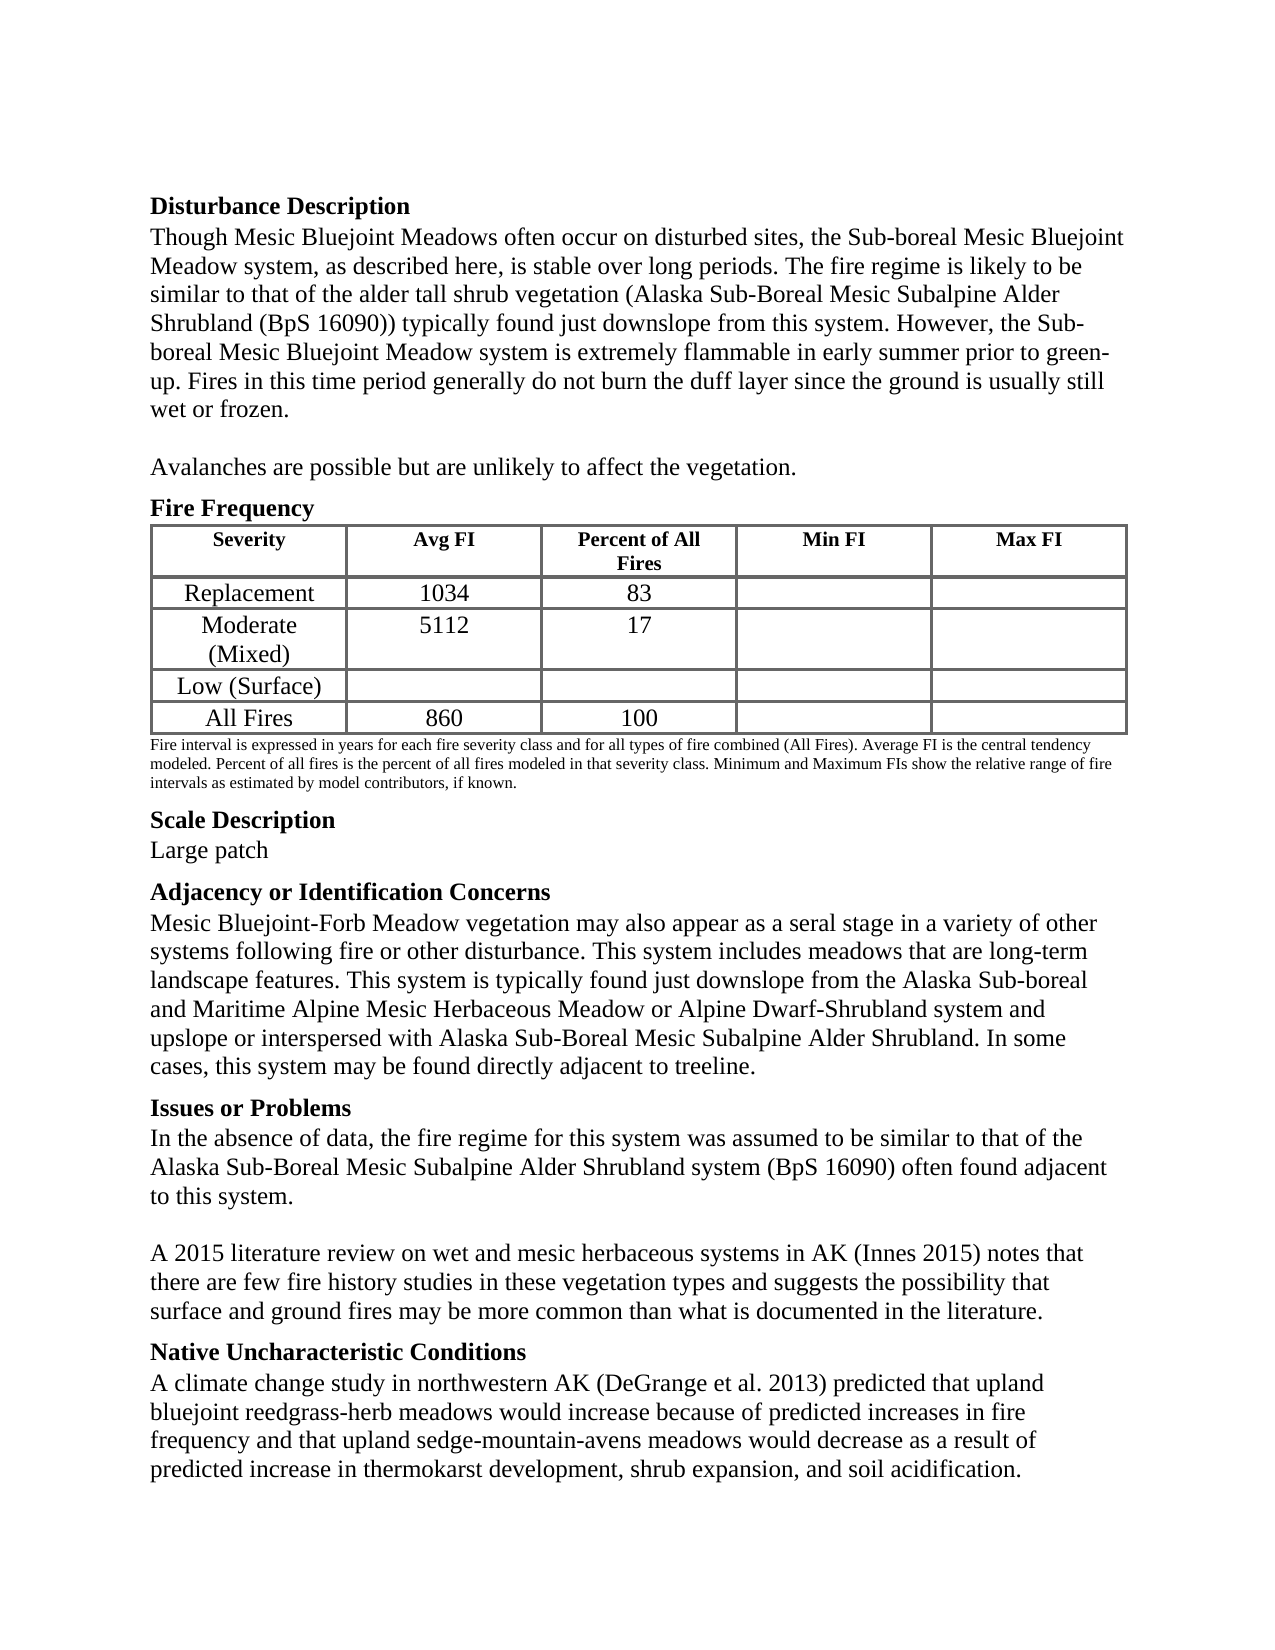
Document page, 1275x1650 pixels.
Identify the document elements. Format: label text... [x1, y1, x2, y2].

table_cell [348, 671, 540, 700]
text Adjacency or Identification Concerns [150, 877, 1125, 906]
text A 2015 literature review on wet and mesic herbaceous systems in AK (Innes 2015) notes that there are few fire history studies in these vegetation types and suggests the possibility that surface and ground fires may be more common than what is documented in the literature. [150, 1238, 1125, 1325]
text Though Mesic Bluejoint Meadows often occur on disturbed sites, the Sub-boreal Mesic Bluejoint Meadow system, as described here, is stable over long periods. The fire regime is likely to be similar to that of the alder tall shrub vegetation (Alaska Sub-Boreal Mesic Subalpine Alder Shrubland (BpS 16090)) typically found just downslope from this system. However, the Sub-boreal Mesic Bluejoint Meadow system is extremely flammable in early summer prior to green-up. Fires in this time period generally do not burn the duff layer since the ground is usually still wet or frozen. [150, 222, 1125, 423]
table_cell [738, 579, 930, 607]
text A climate change study in northwestern AK (DeGrange et al. 2013) predicted that upland bluejoint reedgrass-herb meadows would increase because of predicted increases in fire frequency and that upland sedge-mountain-avens meadows would decrease as a result of predicted increase in thermokarst development, shrub expansion, and soil acidification. [150, 1368, 1125, 1483]
table_header Percent of All Fires [543, 527, 735, 575]
text Mesic Bluejoint-Forb Meadow vegetation may also appear as a seral stage in a variety of other systems following fire or other disturbance. This system includes meadows that are long-term landscape features. This system is typically found just downslope from the Alaska Sub-boreal and Maritime Alpine Mesic Herbaceous Meadow or Alpine Dwarf-Shrubland system and upslope or interspersed with Alaska Sub-Boreal Mesic Subalpine Alder Shrubland. In some cases, this system may be found directly adjacent to treeline. [150, 908, 1125, 1080]
table_cell 100 [543, 703, 735, 732]
table_cell [543, 671, 735, 700]
table_cell 1034 [348, 579, 540, 607]
text Disturbance Description [150, 191, 1125, 220]
table_cell 17 [543, 610, 735, 668]
table_cell 5112 [348, 610, 540, 668]
text Avalanches are possible but are unlikely to affect the vegetation. [150, 452, 1125, 481]
table_cell [738, 703, 930, 732]
text In the absence of data, the fire regime for this system was assumed to be similar to that of the Alaska Sub-Boreal Mesic Subalpine Alder Shrubland system (BpS 16090) often found adjacent to this system. [150, 1123, 1125, 1210]
text Fire Frequency [150, 493, 1125, 522]
table_header Avg FI [348, 527, 540, 575]
table_cell [738, 671, 930, 700]
table_header Severity [153, 527, 345, 575]
table_cell 860 [348, 703, 540, 732]
text Scale Description [150, 805, 1125, 833]
table_cell [933, 610, 1125, 668]
table_header Max FI [933, 527, 1125, 575]
table_cell [933, 703, 1125, 732]
table_cell 83 [543, 579, 735, 607]
text Fire interval is expressed in years for each fire severity class and for all types of fire combined (All Fires). Average FI is the central tendency modeled. Percent of all fires is the percent of all fires modeled in that severity class. Minimum and Maximum FIs show the relative range of fire intervals as estimated by model contributors, if known. [150, 735, 1125, 792]
text Large patch [150, 836, 1125, 864]
text Native Uncharacteristic Conditions [150, 1337, 1125, 1366]
table_cell [933, 671, 1125, 700]
table_cell Low (Surface) [153, 671, 345, 700]
table_header Min FI [738, 527, 930, 575]
table_cell [738, 610, 930, 668]
table_cell Replacement [153, 579, 345, 607]
table_cell All Fires [153, 703, 345, 732]
table_cell [933, 579, 1125, 607]
table_cell Moderate (Mixed) [153, 610, 345, 668]
text Issues or Problems [150, 1093, 1125, 1121]
